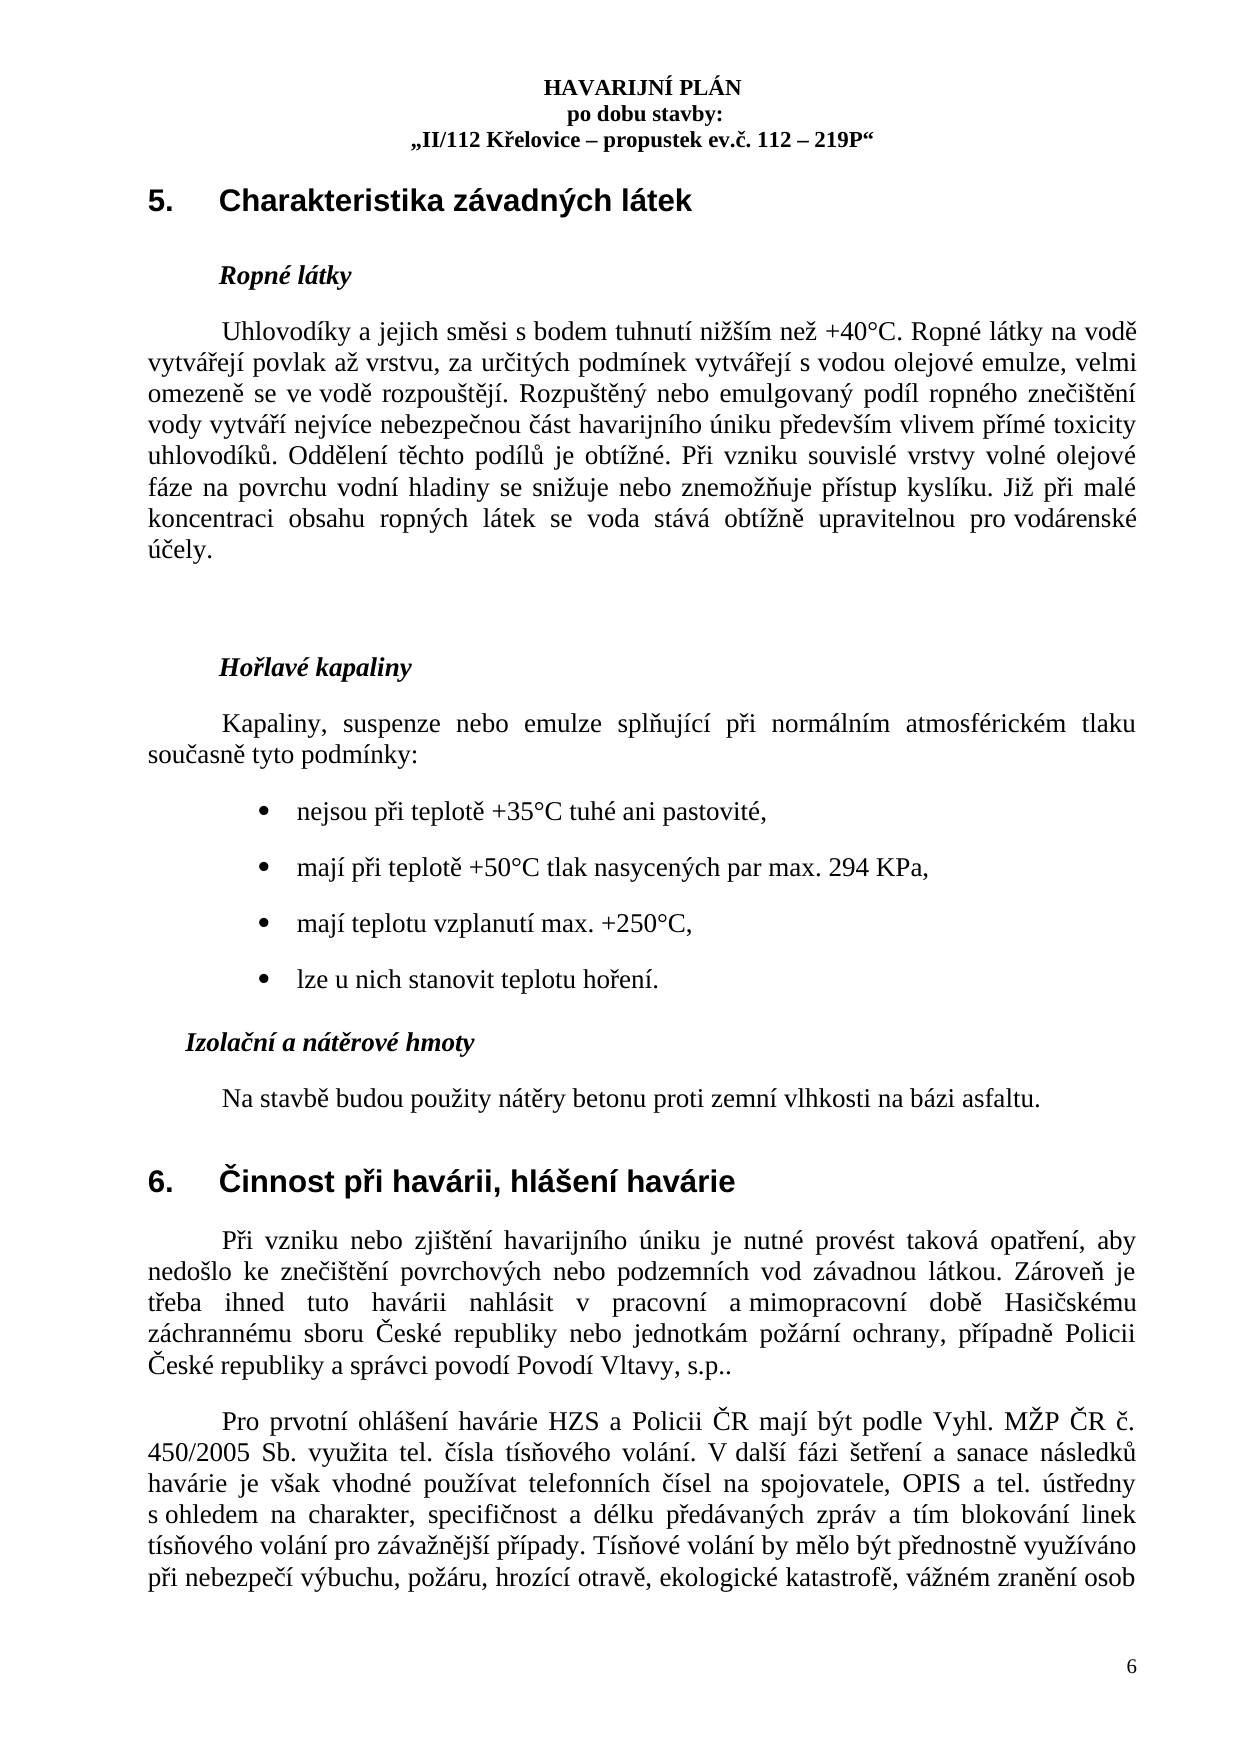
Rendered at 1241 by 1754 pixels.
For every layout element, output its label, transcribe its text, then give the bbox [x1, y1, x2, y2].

list mají při teplotě + tlak nasycených par max. 294 KPa, [259, 851, 1137, 882]
text Na stavbě budou použity nátěry betonu proti zemní vlhkosti na bázi asfaltu. [148, 1082, 1137, 1113]
list Charakteristika závadných látek [148, 182, 1137, 217]
text Hořlavé kapaliny [148, 651, 1137, 682]
text Izolační a nátěrové hmoty [148, 1026, 1137, 1057]
list nejsou při teplotě + tuhé ani pastovité, [259, 795, 1137, 826]
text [148, 1405, 1137, 1592]
list lze u nich stanovit teplotu hoření. [259, 963, 1137, 995]
text Při vzniku nebo zjištění havarijního úniku je nutné provést taková opatření, aby nedošlo ke znečištění povrchových nebo podzemních vod závadnou látkou. Zároveň je třeba ihned tuto havárii nahlásit v pracovní a mimopracovní době Hasičskému záchrannému sboru České republiky nebo jednotkám požární ochrany, případně Policii České republiky a správci povodí Povodí Vltavy, s.p.. [148, 1224, 1137, 1380]
text Kapaliny, suspenze nebo emulze splňující při normálním atmosférickém tlaku současně tyto podmínky: [148, 707, 1137, 770]
text Uhlovodíky a jejich směsi s bodem tuhnutí nižším než +. Ropné látky na vodě vytvářejí povlak až vrstvu, za určitých podmínek vytvářejí s vodou olejové emulze, velmi omezeně se ve vodě rozpouštějí. Rozpuštěný nebo emulgovaný podíl ropného znečištění vody vytváří nejvíce nebezpečnou část havarijního úniku především vlivem přímé toxicity uhlovodíků. Oddělení těchto podílů je obtížné. Při vzniku souvislé vrstvy volné olejové fáze na povrchu vodní hladiny se snižuje nebo znemožňuje přístup kyslíku. Již při malé koncentraci obsahu ropných látek se voda stává obtížně upravitelnou pro vodárenské účely. [148, 315, 1137, 564]
list Činnost při havárii, hlášení havárie [148, 1163, 1137, 1199]
list mají teplotu vzplanutí max. +, [259, 907, 1137, 938]
text Ropné látky [148, 259, 1137, 290]
